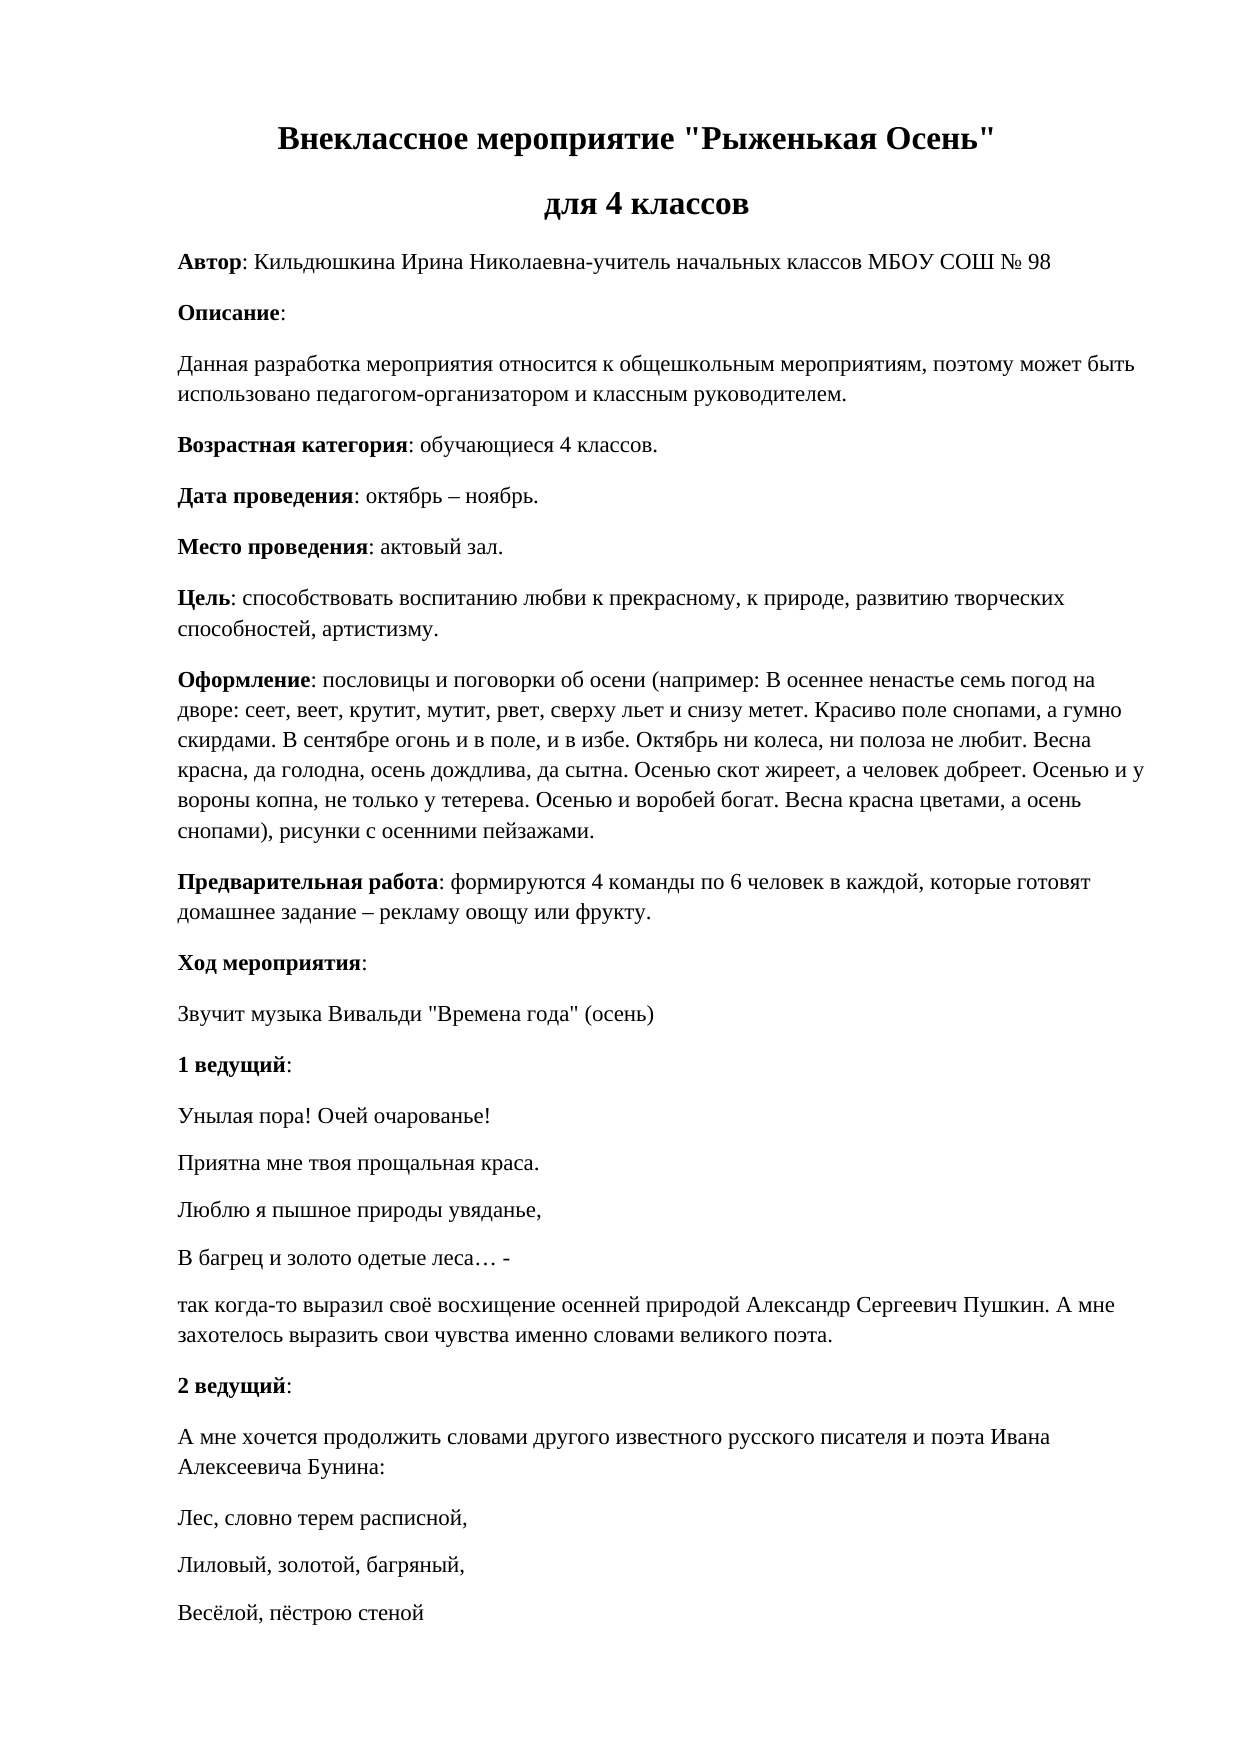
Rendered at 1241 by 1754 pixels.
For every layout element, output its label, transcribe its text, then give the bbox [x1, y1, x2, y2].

text В багрец и золото одетые леса… - [177, 1244, 1152, 1270]
text Описание: [177, 299, 1152, 325]
text Приятна мне твоя прощальная краса. [177, 1149, 1152, 1176]
text Предварительная работа: формируются 4 команды по 6 человек в каждой, которые готовят домашнее задание – рекламу овощу или фрукту. [177, 868, 1152, 924]
text Оформление: пословицы и поговорки об осени (например: В осеннее ненастье семь погод на дворе: сеет, веет, крутит, мутит, рвет, сверху льет и снизу метет. Красиво поле снопами, а гумно скирдами. В сентябре огонь и в поле, и в избе. Октябрь ни колеса, ни полоза не любит. Весна красна, да голодна, осень дождлива, да сытна. Осенью скот жиреет, а человек добреет. Осенью и у вороны копна, не только у тетерева. Осенью и воробей богат. Весна красна цветами, а осень снопами), рисунки с осенними пейзажами. [177, 666, 1152, 843]
text для 4 классов [177, 183, 1152, 221]
text Автор: Кильдюшкина Ирина Николаевна-учитель начальных классов МБОУ СОШ № 98 [177, 248, 1152, 274]
text Унылая пора! Очей очарованье! [177, 1102, 1152, 1128]
text А мне хочется продолжить словами другого известного русского писателя и поэта Ивана Алексеевича Бунина: [177, 1423, 1152, 1480]
text Внеклассное мероприятие "Рыженькая Осень" [177, 118, 1152, 156]
text так когда-то выразил своё восхищение осенней природой Александр Сергеевич Пушкин. А мне захотелось выразить свои чувства именно словами великого поэта. [177, 1291, 1152, 1347]
text Лес, словно терем расписной, [177, 1504, 1152, 1531]
text Дата проведения: октябрь – ноябрь. [177, 482, 1152, 509]
text Данная разработка мероприятия относится к общешкольным мероприятиям, поэтому может быть использовано педагогом-организатором и классным руководителем. [177, 350, 1152, 407]
text 1 ведущий: [177, 1051, 1152, 1077]
text Цель: способствовать воспитанию любви к прекрасному, к природе, развитию творческих способностей, артистизму. [177, 584, 1152, 641]
text Место проведения: актовый зал. [177, 533, 1152, 560]
text Звучит музыка Вивальди "Времена года" (осень) [177, 1000, 1152, 1026]
text Лиловый, золотой, багряный, [177, 1552, 1152, 1578]
text Ход мероприятия: [177, 949, 1152, 975]
text Возрастная категория: обучающиеся 4 классов. [177, 431, 1152, 458]
text Весёлой, пёстрою стеной [177, 1599, 1152, 1625]
text Люблю я пышное природы увяданье, [177, 1196, 1152, 1223]
text 2 ведущий: [177, 1372, 1152, 1398]
